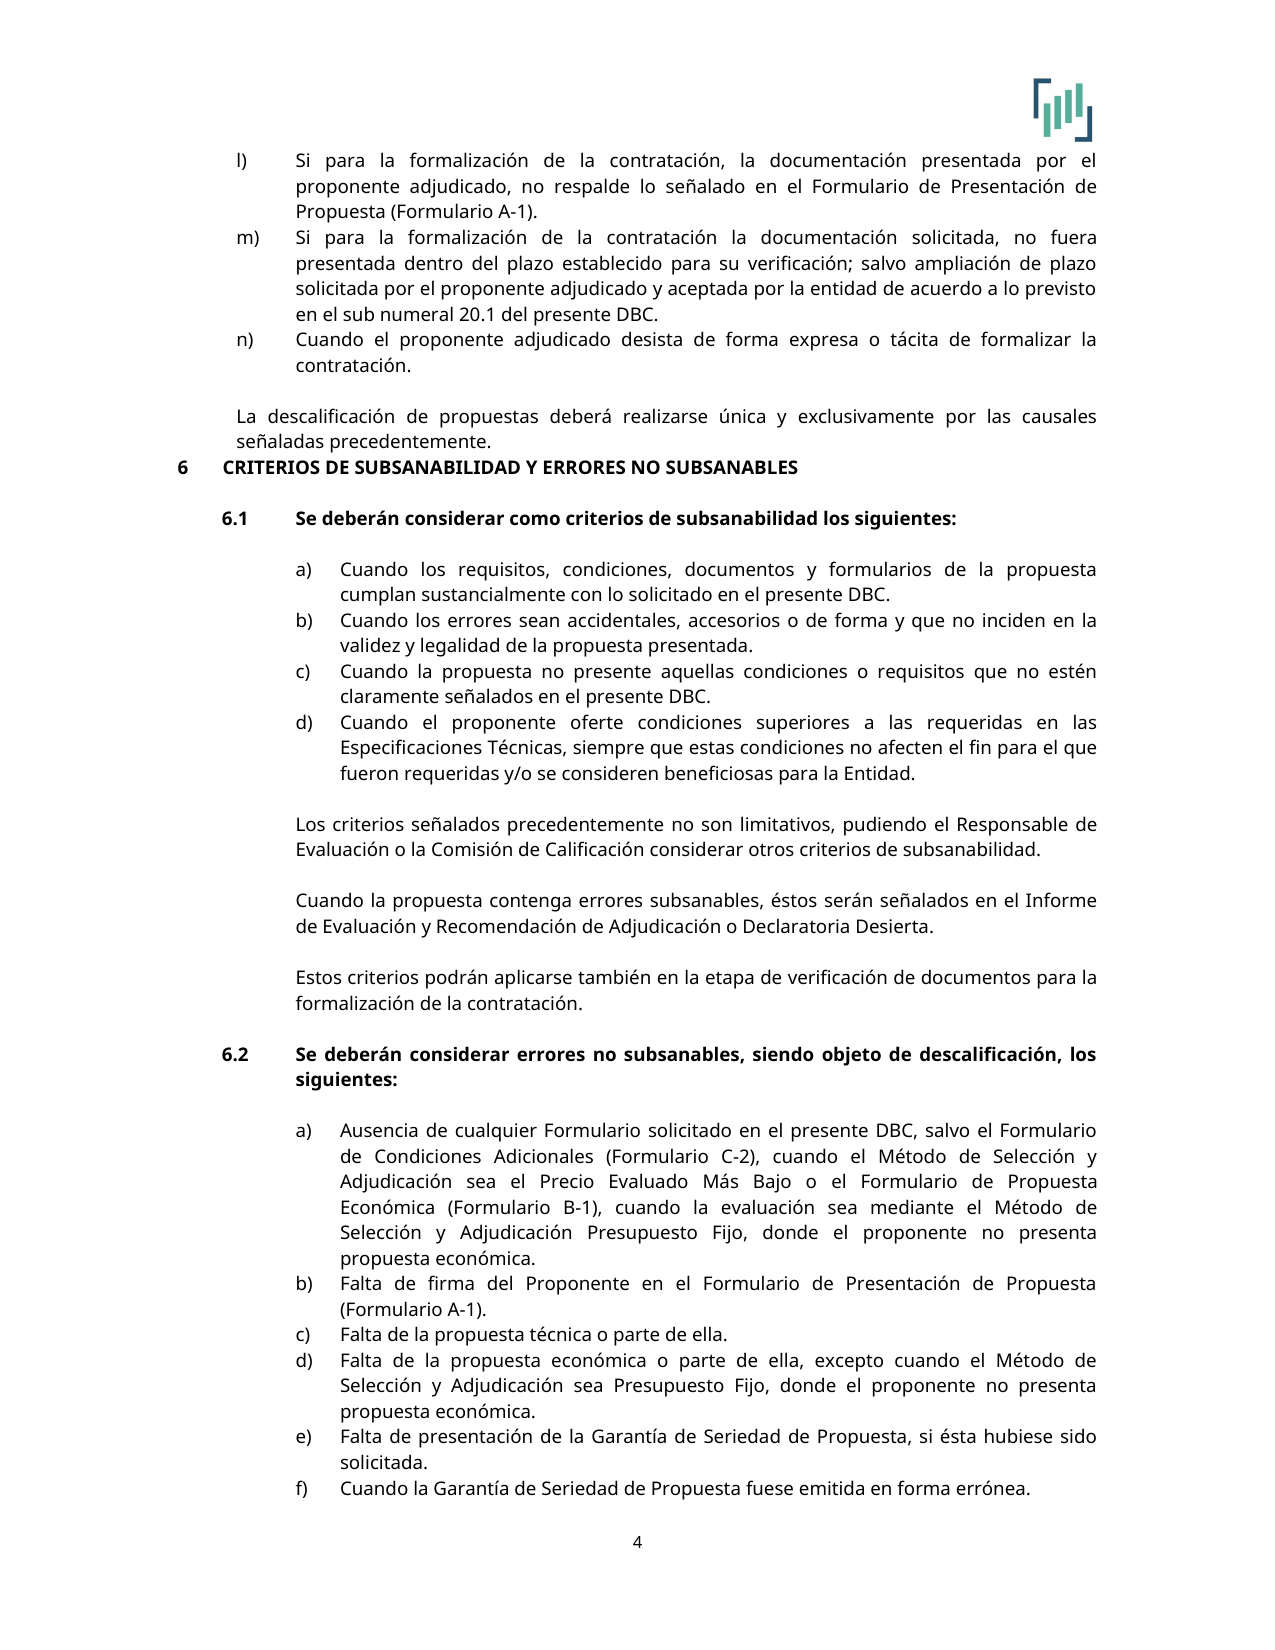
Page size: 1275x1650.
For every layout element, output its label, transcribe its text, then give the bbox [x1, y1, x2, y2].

list Falta de firma del Proponente en el Formulario de Presentación de Propuesta (Formulario A-1). [295, 1271, 1098, 1322]
list Cuando la Garantía de Seriedad de Propuesta fuese emitida en forma errónea. [295, 1475, 1098, 1500]
list Estos criterios podrán aplicarse también en la etapa de verificación de documentos para la formalización de la contratación. [295, 964, 1098, 1015]
list Cuando los requisitos, condiciones, documentos y formularios de la propuesta cumplan sustancialmente con lo solicitado en el presente DBC. [295, 556, 1098, 607]
list Ausencia de cualquier Formulario solicitado en el presente DBC, salvo el Formulario de Condiciones Adicionales (Formulario C-2), cuando el Método de Selección y Adjudicación sea el Precio Evaluado Más Bajo o el Formulario de Propuesta Económica (Formulario B-1), cuando la evaluación sea mediante el Método de Selección y Adjudicación Presupuesto Fijo, donde el proponente no presenta propuesta económica. [295, 1117, 1098, 1271]
list Los criterios señalados precedentemente no son limitativos, pudiendo el Responsable de Evaluación o la Comisión de Calificación considerar otros criterios de subsanabilidad. [295, 811, 1098, 862]
list Falta de la propuesta económica o parte de ella, excepto cuando el Método de Selección y Adjudicación sea Presupuesto Fijo, donde el proponente no presenta propuesta económica. [295, 1347, 1098, 1424]
list Cuando el proponente oferte condiciones superiores a las requeridas en las Especificaciones Técnicas, siempre que estas condiciones no afecten el fin para el que fueron requeridas y/o se consideren beneficiosas para la Entidad. [295, 709, 1098, 786]
list Cuando los errores sean accidentales, accesorios o de forma y que no inciden en la validez y legalidad de la propuesta presentada. [295, 607, 1098, 658]
list La descalificación de propuestas deberá realizarse única y exclusivamente por las causales señaladas precedentemente. [236, 403, 1098, 454]
list Si para la formalización de la contratación, la documentación presentada por el proponente adjudicado, no respalde lo señalado en el Formulario de Presentación de Propuesta (Formulario A-1). [236, 148, 1098, 224]
list Cuando la propuesta contenga errores subsanables, éstos serán señalados en el Informe de Evaluación y Recomendación de Adjudicación o Declaratoria Desierta. [295, 888, 1098, 939]
list Se deberán considerar errores no subsanables, siendo objeto de descalificación, los siguientes: [222, 1041, 1098, 1092]
list Falta de presentación de la Garantía de Seriedad de Propuesta, si ésta hubiese sido solicitada. [295, 1424, 1098, 1475]
title CRITERIOS DE SUBSANABILIDAD Y ERRORES NO SUBSANABLES [177, 454, 1098, 479]
list Cuando el proponente adjudicado desista de forma expresa o tácita de formalizar la contratación. [236, 326, 1098, 377]
picture [1028, 73, 1098, 148]
list Cuando la propuesta no presente aquellas condiciones o requisitos que no estén claramente señalados en el presente DBC. [295, 658, 1098, 709]
list Si para la formalización de la contratación la documentación solicitada, no fuera presentada dentro del plazo establecido para su verificación; salvo ampliación de plazo solicitada por el proponente adjudicado y aceptada por la entidad de acuerdo a lo previsto en el sub numeral 20.1 del presente DBC. [236, 224, 1098, 326]
list Se deberán considerar como criterios de subsanabilidad los siguientes: [222, 505, 1098, 531]
list Falta de la propuesta técnica o parte de ella. [295, 1322, 1098, 1347]
